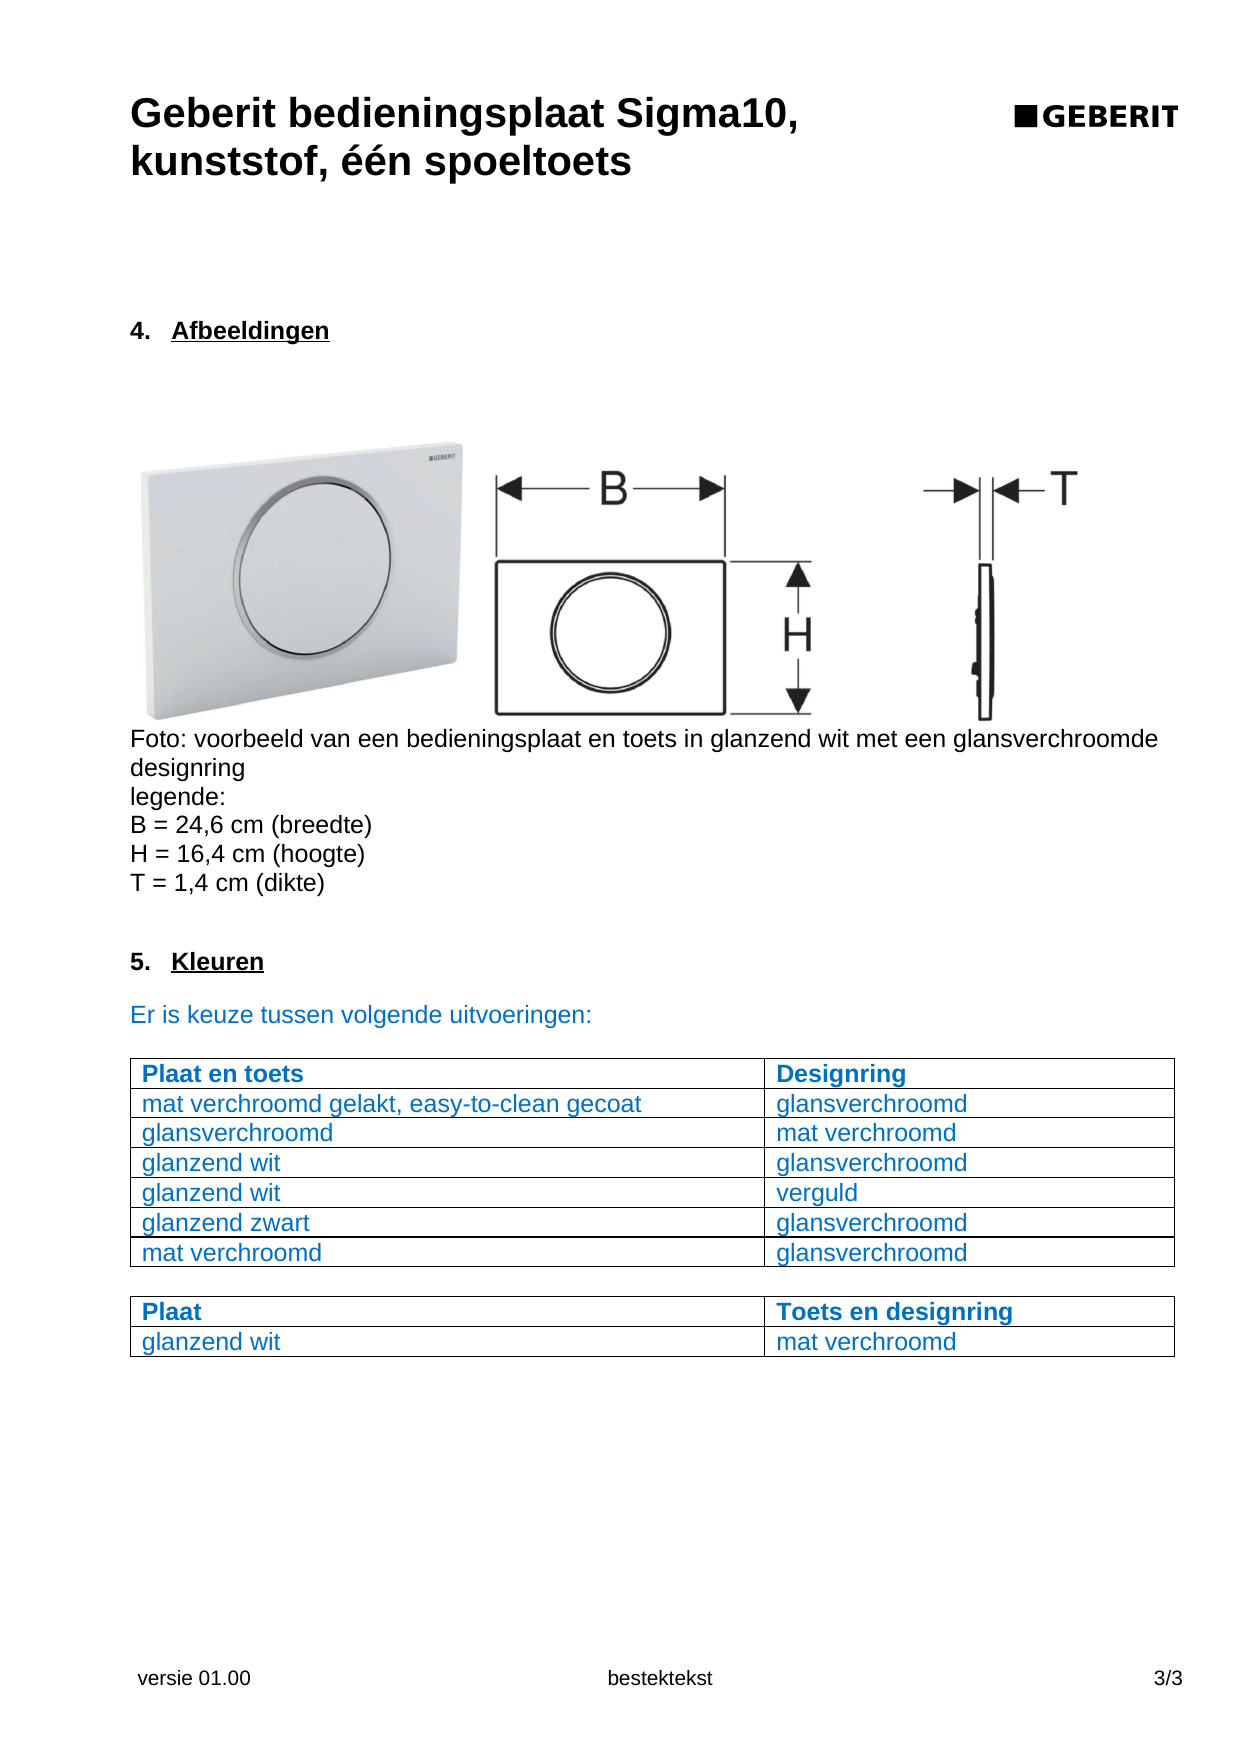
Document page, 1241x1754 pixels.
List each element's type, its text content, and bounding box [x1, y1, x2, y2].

picture [918, 469, 1082, 724]
table_cell glanzend wit [131, 1327, 764, 1356]
table_header Plaat [131, 1297, 764, 1326]
table_header [826, 370, 1174, 724]
table_header Toets en designring [765, 1297, 1174, 1326]
list Foto: voorbeeld van een bedieningsplaat en toets in glanzend wit met een glansverchroomde designring [130, 724, 1175, 781]
picture [489, 468, 815, 724]
table_cell mat verchroomd gelakt, easy-to-clean gecoat [131, 1089, 764, 1117]
table_header [478, 370, 826, 724]
table_cell glanzend wit [131, 1178, 764, 1207]
table_cell glansverchroomd [765, 1148, 1174, 1177]
table_cell verguld [765, 1178, 1174, 1207]
table_header [130, 370, 478, 724]
list B = 24,6 cm (breedte) [130, 810, 1175, 839]
subtitle Afbeeldingen [130, 316, 1175, 344]
picture [141, 438, 467, 724]
table_header Designring [765, 1059, 1174, 1087]
table_cell mat verchroomd [131, 1238, 764, 1266]
table_cell glansverchroomd [765, 1238, 1174, 1266]
table_cell glanzend zwart [131, 1208, 764, 1236]
table_cell glanzend wit [131, 1148, 764, 1177]
list Er is keuze tussen volgende uitvoeringen: [130, 1000, 1175, 1029]
subtitle Kleuren [130, 946, 1175, 975]
table_header Plaat en toets [131, 1059, 764, 1087]
picture [1014, 104, 1179, 128]
list H = 16,4 cm (hoogte) [130, 839, 1175, 868]
table_cell mat verchroomd [765, 1118, 1174, 1147]
table_cell glansverchroomd [765, 1089, 1174, 1117]
list T = 1,4 cm (dikte) [130, 868, 1175, 896]
table_cell glansverchroomd [765, 1208, 1174, 1236]
table_cell mat verchroomd [765, 1327, 1174, 1356]
list legende: [130, 781, 1175, 810]
table_cell glansverchroomd [131, 1118, 764, 1147]
